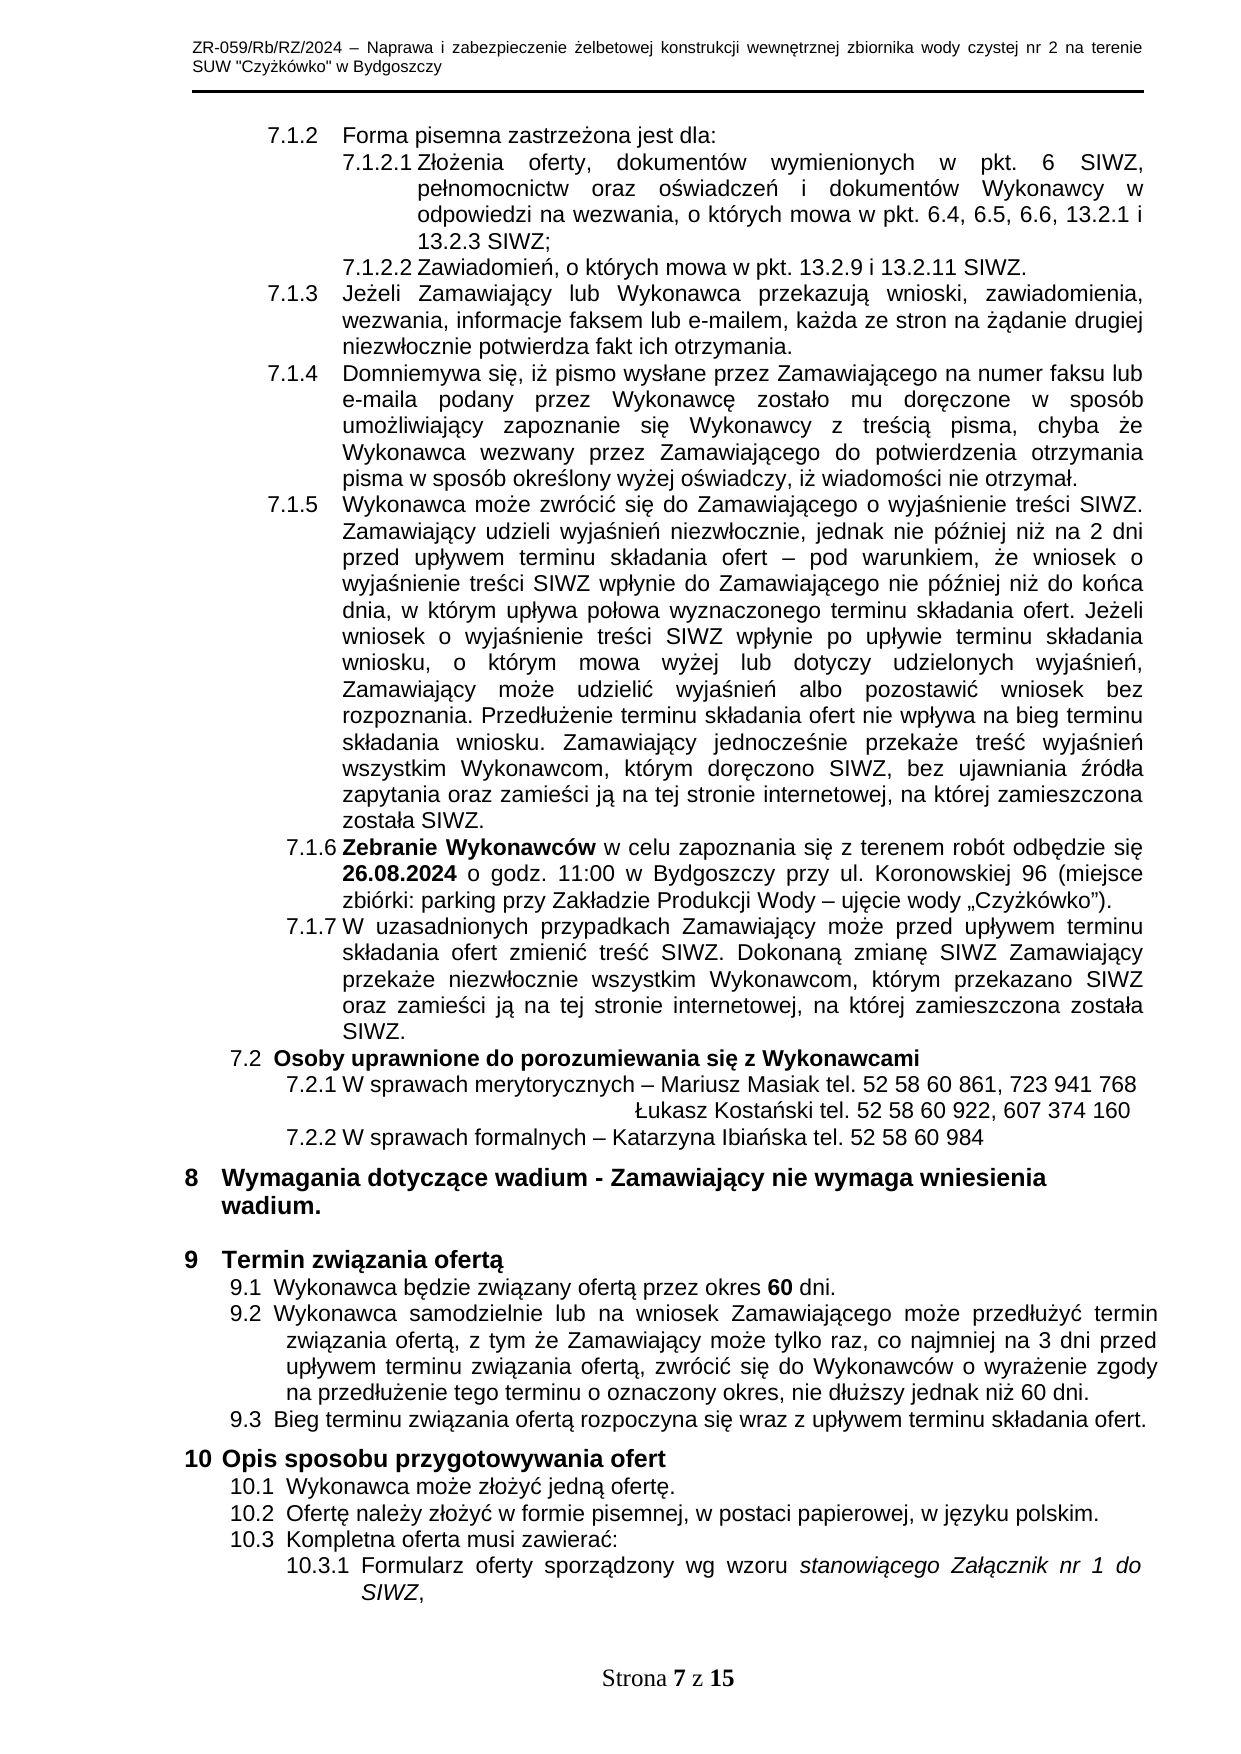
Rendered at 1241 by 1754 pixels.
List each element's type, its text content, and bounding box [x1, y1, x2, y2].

list W sprawach merytorycznych – Mariusz Masiak tel. 52 58 60 861, 723 941 768 [286, 1071, 1144, 1097]
list W uzasadnionych przypadkach Zamawiający może przed upływem terminu składania ofert zmienić treść SIWZ. Dokonaną zmianę SIWZ Zamawiający przekaże niezwłocznie wszystkim Wykonawcom, którym przekazano SIWZ oraz zamieści ją na tej stronie internetowej, na której zamieszczona została SIWZ. [286, 913, 1144, 1045]
list Wykonawca samodzielnie lub na wniosek Zamawiającego może przedłużyć termin związania ofertą, z tym że Zamawiający może tylko raz, co najmniej na 3 dni przed upływem terminu związania ofertą, zwrócić się do Wykonawców o wyrażenie zgody na przedłużenie tego terminu o oznaczony okres, nie dłuższy jednak niż 60 dni. [229, 1300, 1159, 1406]
list Zawiadomień, o których mowa w pkt. 13.2.9 i 13.2.11 SIWZ. [342, 254, 1144, 280]
subtitle Wymagania dotyczące wadium - Zamawiający nie wymaga wniesienia wadium. [184, 1163, 1144, 1220]
list Wykonawca będzie związany ofertą przez okres 60 dni. [229, 1274, 1159, 1300]
list Osoby uprawnione do porozumiewania się z Wykonawcami [229, 1045, 1144, 1071]
text Łukasz Kostański tel. 52 58 60 922, 607 374 160 [635, 1097, 1144, 1124]
list Jeżeli Zamawiający lub Wykonawca przekazują wnioski, zawiadomienia, wezwania, informacje faksem lub e-mailem, każda ze stron na żądanie drugiej niezwłocznie potwierdza fakt ich otrzymania. [267, 280, 1144, 359]
list Domniemywa się, iż pismo wysłane przez Zamawiającego na numer faksu lub e-maila podany przez Wykonawcę zostało mu doręczone w sposób umożliwiający zapoznanie się Wykonawcy z treścią pisma, chyba że Wykonawca wezwany przez Zamawiającego do potwierdzenia otrzymania pisma w sposób określony wyżej oświadczy, iż wiadomości nie otrzymał. [267, 359, 1144, 491]
list Wykonawca może złożyć jedną ofertę. [229, 1473, 1144, 1499]
list Bieg terminu związania ofertą rozpoczyna się wraz z upływem terminu składania ofert. [229, 1406, 1159, 1432]
list W sprawach formalnych – Katarzyna Ibiańska tel. 52 58 60 984 [286, 1124, 1144, 1150]
subtitle Opis sposobu przygotowywania ofert [184, 1444, 1144, 1473]
list Kompletna oferta musi zawierać: [229, 1526, 1144, 1552]
list Zebranie Wykonawców w celu zapoznania się z terenem robót odbędzie się 26.08.2024 o godz. 11:00 w Bydgoszczy przy ul. Koronowskiej 96 (miejsce zbiórki: parking przy Zakładzie Produkcji Wody – ujęcie wody „Czyżkówko”). [286, 834, 1144, 913]
list Forma pisemna zastrzeżona jest dla: [267, 122, 1144, 149]
subtitle Termin związania ofertą [184, 1245, 1144, 1274]
list Złożenia oferty, dokumentów wymienionych w pkt. 6 SIWZ, pełnomocnictw oraz oświadczeń i dokumentów Wykonawcy w odpowiedzi na wezwania, o których mowa w pkt. 6.4, 6.5, 6.6, 13.2.1 i 13.2.3 SIWZ; [342, 149, 1144, 254]
list Ofertę należy złożyć w formie pisemnej, w postaci papierowej, w języku polskim. [229, 1499, 1144, 1526]
list Wykonawca może zwrócić się do Zamawiającego o wyjaśnienie treści SIWZ. Zamawiający udzieli wyjaśnień niezwłocznie, jednak nie później niż na 2 dni przed upływem terminu składania ofert – pod warunkiem, że wniosek o wyjaśnienie treści SIWZ wpłynie do Zamawiającego nie później niż do końca dnia, w którym upływa połowa wyznaczonego terminu składania ofert. Jeżeli wniosek o wyjaśnienie treści SIWZ wpłynie po upływie terminu składania wniosku, o którym mowa wyżej lub dotyczy udzielonych wyjaśnień, Zamawiający może udzielić wyjaśnień albo pozostawić wniosek bez rozpoznania. Przedłużenie terminu składania ofert nie wpływa na bieg terminu składania wniosku. Zamawiający jednocześnie przekaże treść wyjaśnień wszystkim Wykonawcom, którym doręczono SIWZ, bez ujawniania źródła zapytania oraz zamieści ją na tej stronie internetowej, na której zamieszczona została SIWZ. [267, 491, 1144, 834]
list Formularz oferty sporządzony wg wzoru stanowiącego Załącznik nr 1 do SIWZ, [286, 1552, 1144, 1605]
